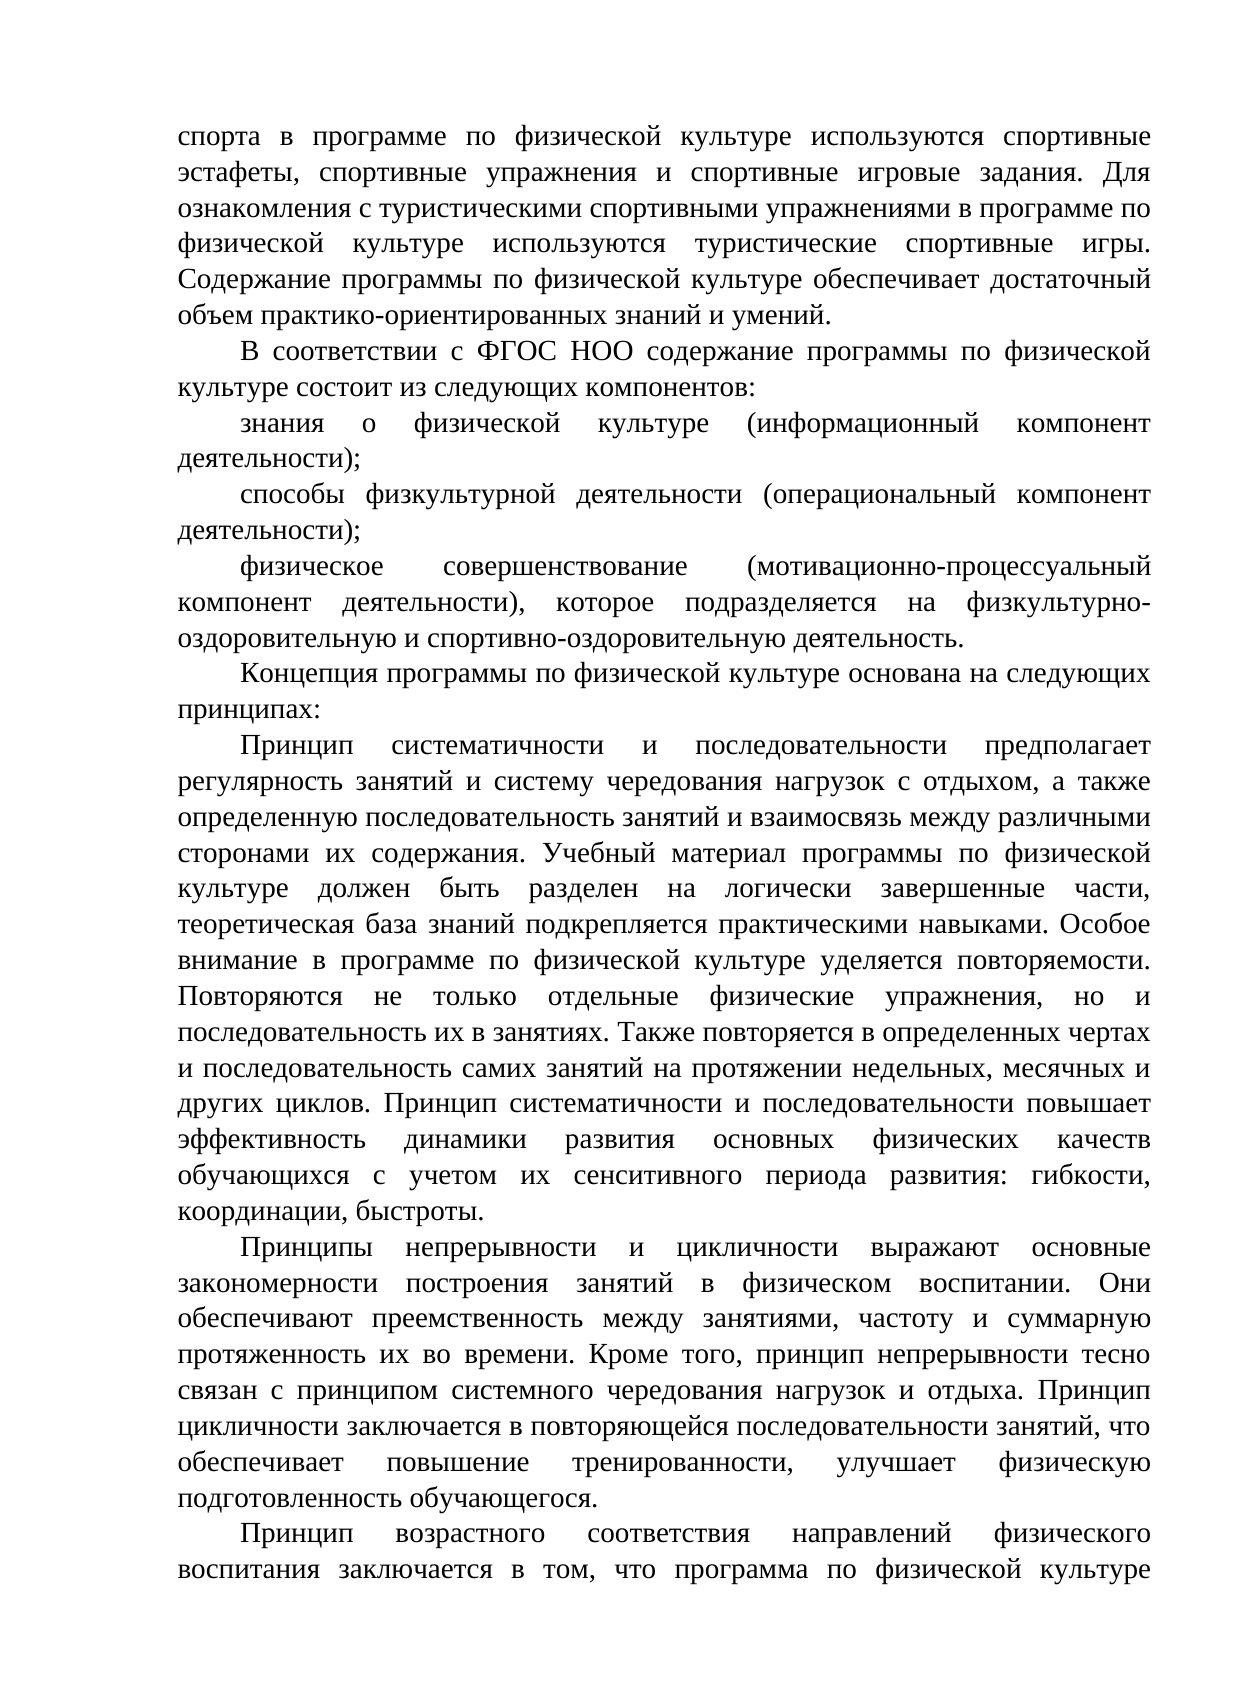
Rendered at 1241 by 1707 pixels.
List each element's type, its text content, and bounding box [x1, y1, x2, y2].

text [177, 1516, 1152, 1585]
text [177, 118, 1152, 331]
text В соответствии с ФГОС НОО содержание программы по физической культуре состоит из следующих компонентов: [177, 333, 1152, 402]
text Концепция программы по физической культуре основана на следующих принципах: [177, 656, 1152, 725]
text знания о физической культуре (информационный компонент деятельности); [177, 405, 1152, 474]
text способы физкультурной деятельности (операциональный компонент деятельности); [177, 476, 1152, 546]
text физическое совершенствование (мотивационно-процессуальный компонент деятельности), которое подразделяется на физкультурно-оздоровительную и спортивно-оздоровительную деятельность. [177, 548, 1152, 653]
text Принцип систематичности и последовательности предполагает регулярность занятий и систему чередования нагрузок с отдыхом, а также определенную последовательность занятий и взаимосвязь между различными сторонами их содержания. Учебный материал программы по физической культуре должен быть разделен на логически завершенные части, теоретическая база знаний подкрепляется практическими навыками. Особое внимание в программе по физической культуре уделяется повторяемости. Повторяются не только отдельные физические упражнения, но и последовательность их в занятиях. Также повторяется в определенных чертах и последовательность самих занятий на протяжении недельных, месячных и других циклов. Принцип систематичности и последовательности повышает эффективность динамики развития основных физических качеств обучающихся с учетом их сенситивного периода развития: гибкости, координации, быстроты. [177, 727, 1152, 1227]
text Принципы непрерывности и цикличности выражают основные закономерности построения занятий в физическом воспитании. Они обеспечивают преемственность между занятиями, частоту и суммарную протяженность их во времени. Кроме того, принцип непрерывности тесно связан с принципом системного чередования нагрузок и отдыха. Принцип цикличности заключается в повторяющейся последовательности занятий, что обеспечивает повышение тренированности, улучшает физическую подготовленность обучающегося. [177, 1229, 1152, 1513]
